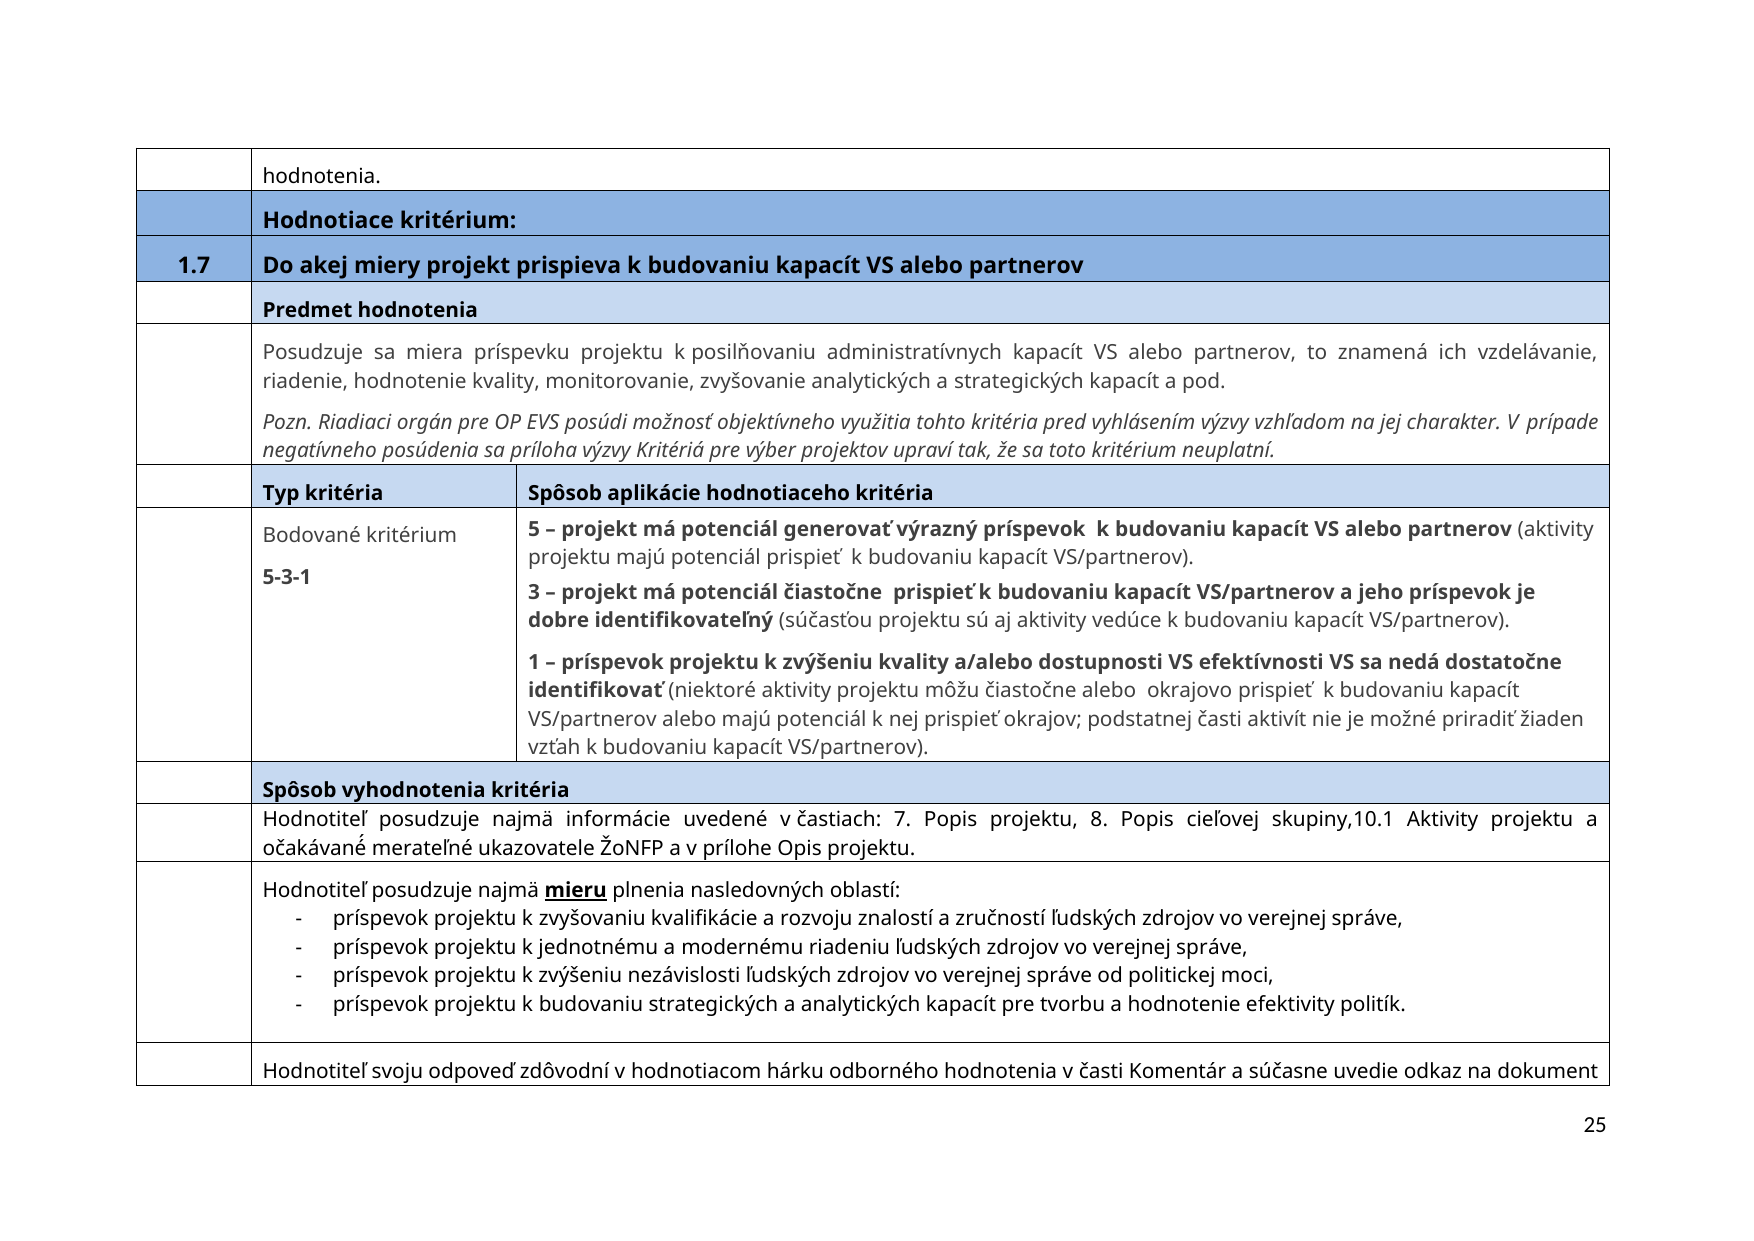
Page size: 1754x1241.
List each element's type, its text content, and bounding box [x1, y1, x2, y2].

table_cell Spôsob vyhodnotenia kritéria [252, 762, 1609, 803]
table_cell [137, 282, 251, 323]
table_cell [137, 324, 251, 464]
table_cell [137, 465, 251, 507]
table_cell Bodované kritérium 5-3-1 [252, 508, 516, 761]
table_cell 1.7 [137, 236, 251, 281]
table_cell Spôsob aplikácie hodnotiaceho kritéria [517, 465, 1609, 507]
table_cell [137, 1043, 251, 1085]
table_cell Do akej miery projekt prispieva k budovaniu kapacít VS alebo partnerov [252, 236, 1609, 281]
table_cell Typ kritéria [252, 465, 516, 507]
table_cell [137, 191, 251, 235]
table_cell Predmet hodnotenia [252, 282, 1609, 323]
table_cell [252, 149, 1609, 190]
table_cell Hodnotiteľ posudzuje najmä mieru plnenia nasledovných oblastí: príspevok projektu k zvyšovaniu kvalifikácie a rozvoju znalostí a zručností ľudských zdrojov vo verejnej správe, príspevok projektu k jednotnému a modernému riadeniu ľudských zdrojov vo verejnej správe, príspevok projektu k zvýšeniu nezávislosti ľudských zdrojov vo verejnej správe od politickej moci, príspevok projektu k budovaniu strategických a analytických kapacít pre tvorbu a hodnotenie efektivity politík. [252, 862, 1609, 1042]
table_cell Hodnotiace kritérium: [252, 191, 1609, 235]
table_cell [252, 1043, 1609, 1085]
table_cell [137, 804, 251, 861]
table_cell 5 – projekt má potenciál generovať výrazný príspevok k budovaniu kapacít VS alebo partnerov (aktivity projektu majú potenciál prispieť k budovaniu kapacít VS/partnerov). 3 – projekt má potenciál čiastočne prispieť k budovaniu kapacít VS/partnerov a jeho príspevok je dobre identifikovateľný (súčasťou projektu sú aj aktivity vedúce k budovaniu kapacít VS/partnerov). 1 – príspevok projektu k zvýšeniu kvality a/alebo dostupnosti VS efektívnosti VS sa nedá dostatočne identifikovať (niektoré aktivity projektu môžu čiastočne alebo okrajovo prispieť k budovaniu kapacít VS/partnerov alebo majú potenciál k nej prispieť okrajov; podstatnej časti aktivít nie je možné priradiť žiaden vzťah k budovaniu kapacít VS/partnerov). [517, 508, 1609, 761]
table_cell [137, 862, 251, 1042]
table_cell Posudzuje sa miera príspevku projektu k posilňovaniu administratívnych kapacít VS alebo partnerov, to znamená ich vzdelávanie, riadenie, hodnotenie kvality, monitorovanie, zvyšovanie analytických a strategických kapacít a pod. Pozn. Riadiaci orgán pre OP EVS posúdi možnosť objektívneho využitia tohto kritéria pred vyhlásením výzvy vzhľadom na jej charakter. V prípade negatívneho posúdenia sa príloha výzvy Kritériá pre výber projektov upraví tak, že sa toto kritérium neuplatní. [252, 324, 1609, 464]
table_cell [137, 149, 251, 190]
table_cell [137, 508, 251, 761]
table_cell Hodnotiteľ posudzuje najmä informácie uvedené v častiach: 7. Popis projektu, 8. Popis cieľovej skupiny,10.1 Aktivity projektu a očakávané́ merateľné ukazovatele ŽoNFP a v prílohe Opis projektu. [252, 804, 1609, 861]
table_cell [137, 762, 251, 803]
